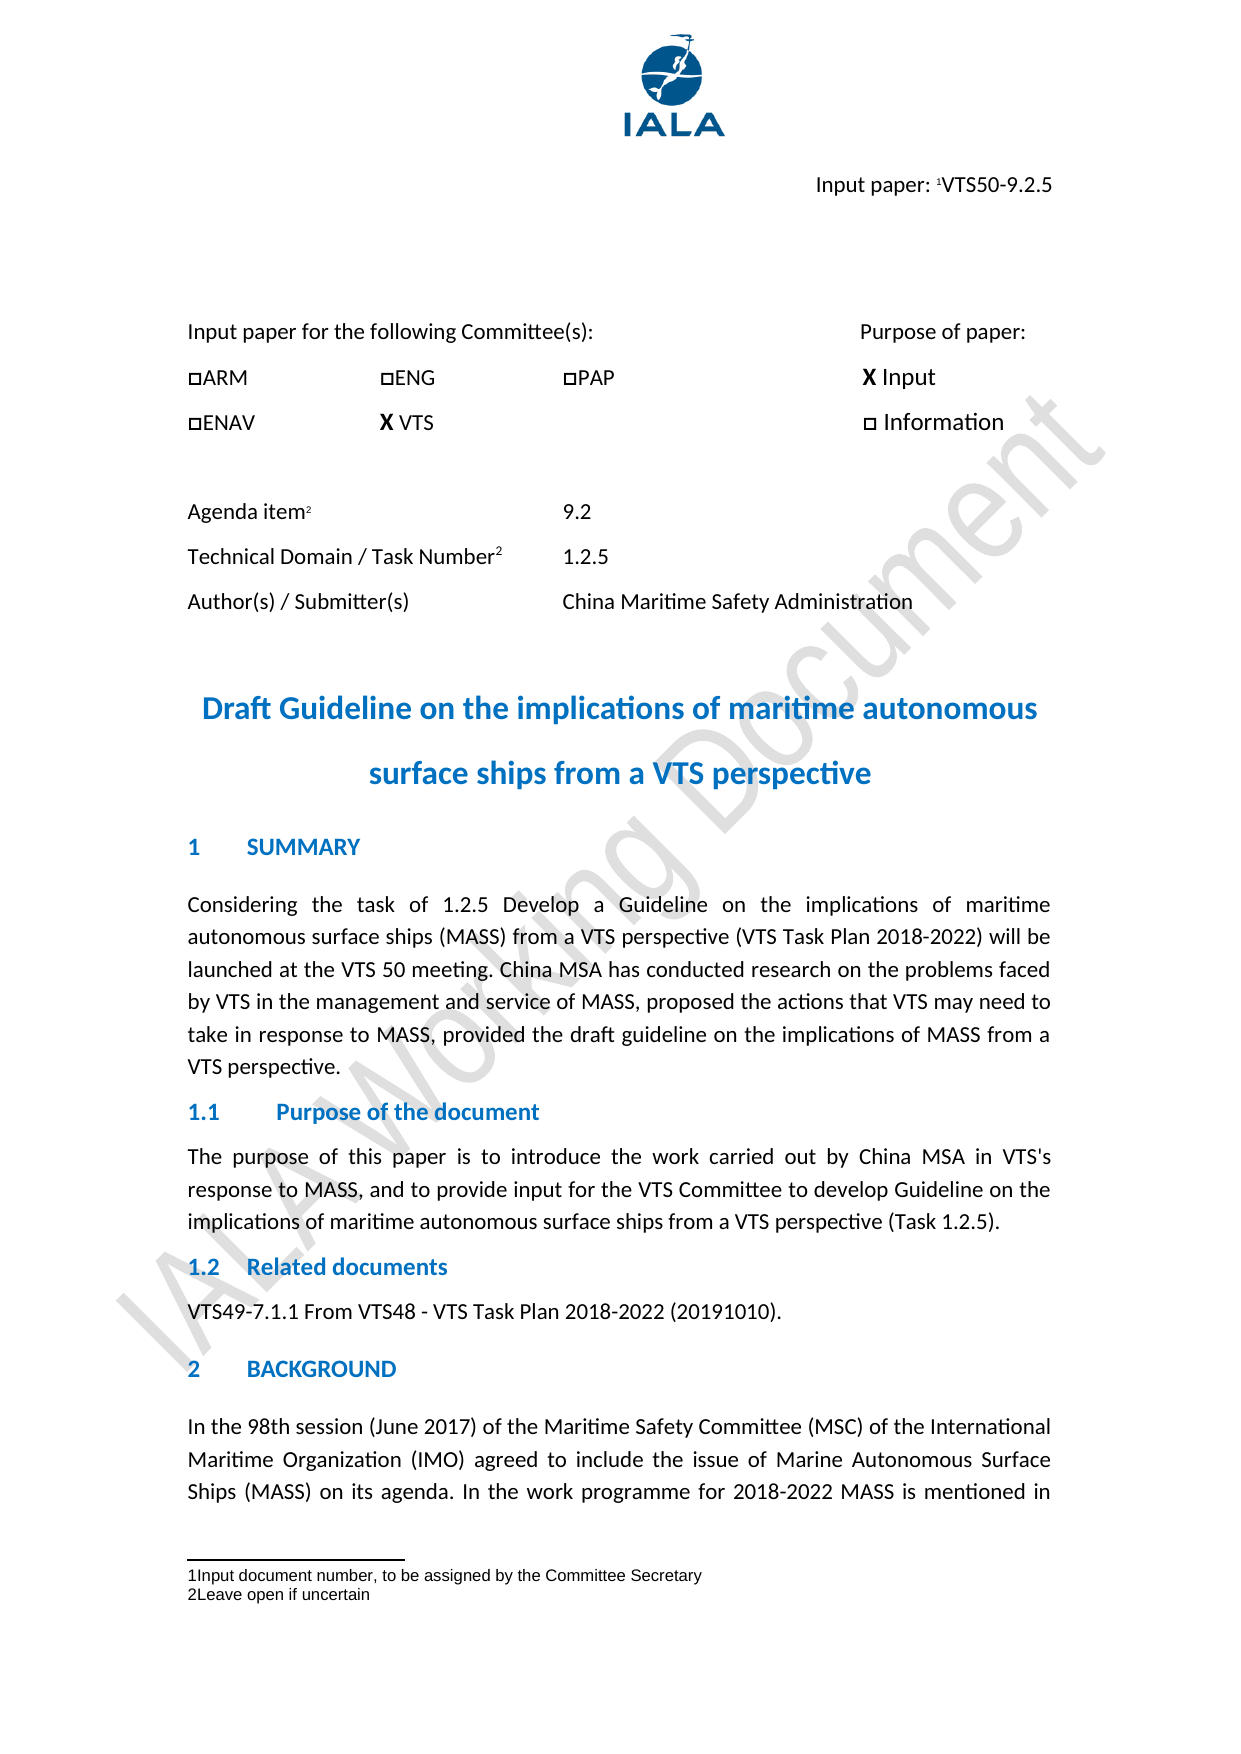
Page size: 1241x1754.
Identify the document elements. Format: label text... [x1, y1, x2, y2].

subtitle 1.1 Purpose of the document [187, 1095, 1053, 1128]
text □ENAV X VTS □ Information [187, 405, 1053, 438]
text Input paper for the following Committee(s): Purpose of paper: [187, 315, 1053, 348]
text Agenda item 9.2 [187, 495, 1053, 528]
subtitle Related documents [187, 1250, 1053, 1283]
text Author(s) / Submitter(s) China Maritime Safety Administration [187, 585, 1053, 618]
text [187, 1410, 1053, 1508]
title Draft Guideline on the implications of maritime autonomous surface ships from a VTS perspective [187, 675, 1053, 805]
text Considering the task of 1.2.5 Develop a Guideline on the implications of maritime autonomous surface ships (MASS) from a VTS perspective (VTS Task Plan 2018-2022) will be launched at the VTS 50 meeting. China MSA has conducted research on the problems faced by VTS in the management and service of MASS, proposed the actions that VTS may need to take in response to MASS, provided the draft guideline on the implications of MASS from a VTS perspective. [187, 888, 1053, 1083]
text □ARM □ENG □PAP X Input [187, 360, 1053, 393]
text VTS49-7.1.1 From VTS48 - VTS Task Plan 2018-2022 (20191010). [187, 1295, 1053, 1328]
subtitle background [187, 1353, 1053, 1385]
text Technical Domain / Task Number2 1.2.5 [187, 540, 1053, 573]
picture [601, 22, 742, 159]
subtitle summary [187, 830, 1053, 863]
text Input paper: VTS50-9.2.5 [187, 168, 1053, 200]
text The purpose of this paper is to introduce the work carried out by China MSA in VTS's response to MASS, and to provide input for the VTS Committee to develop Guideline on the implications of maritime autonomous surface ships from a VTS perspective (Task 1.2.5). [187, 1140, 1053, 1238]
